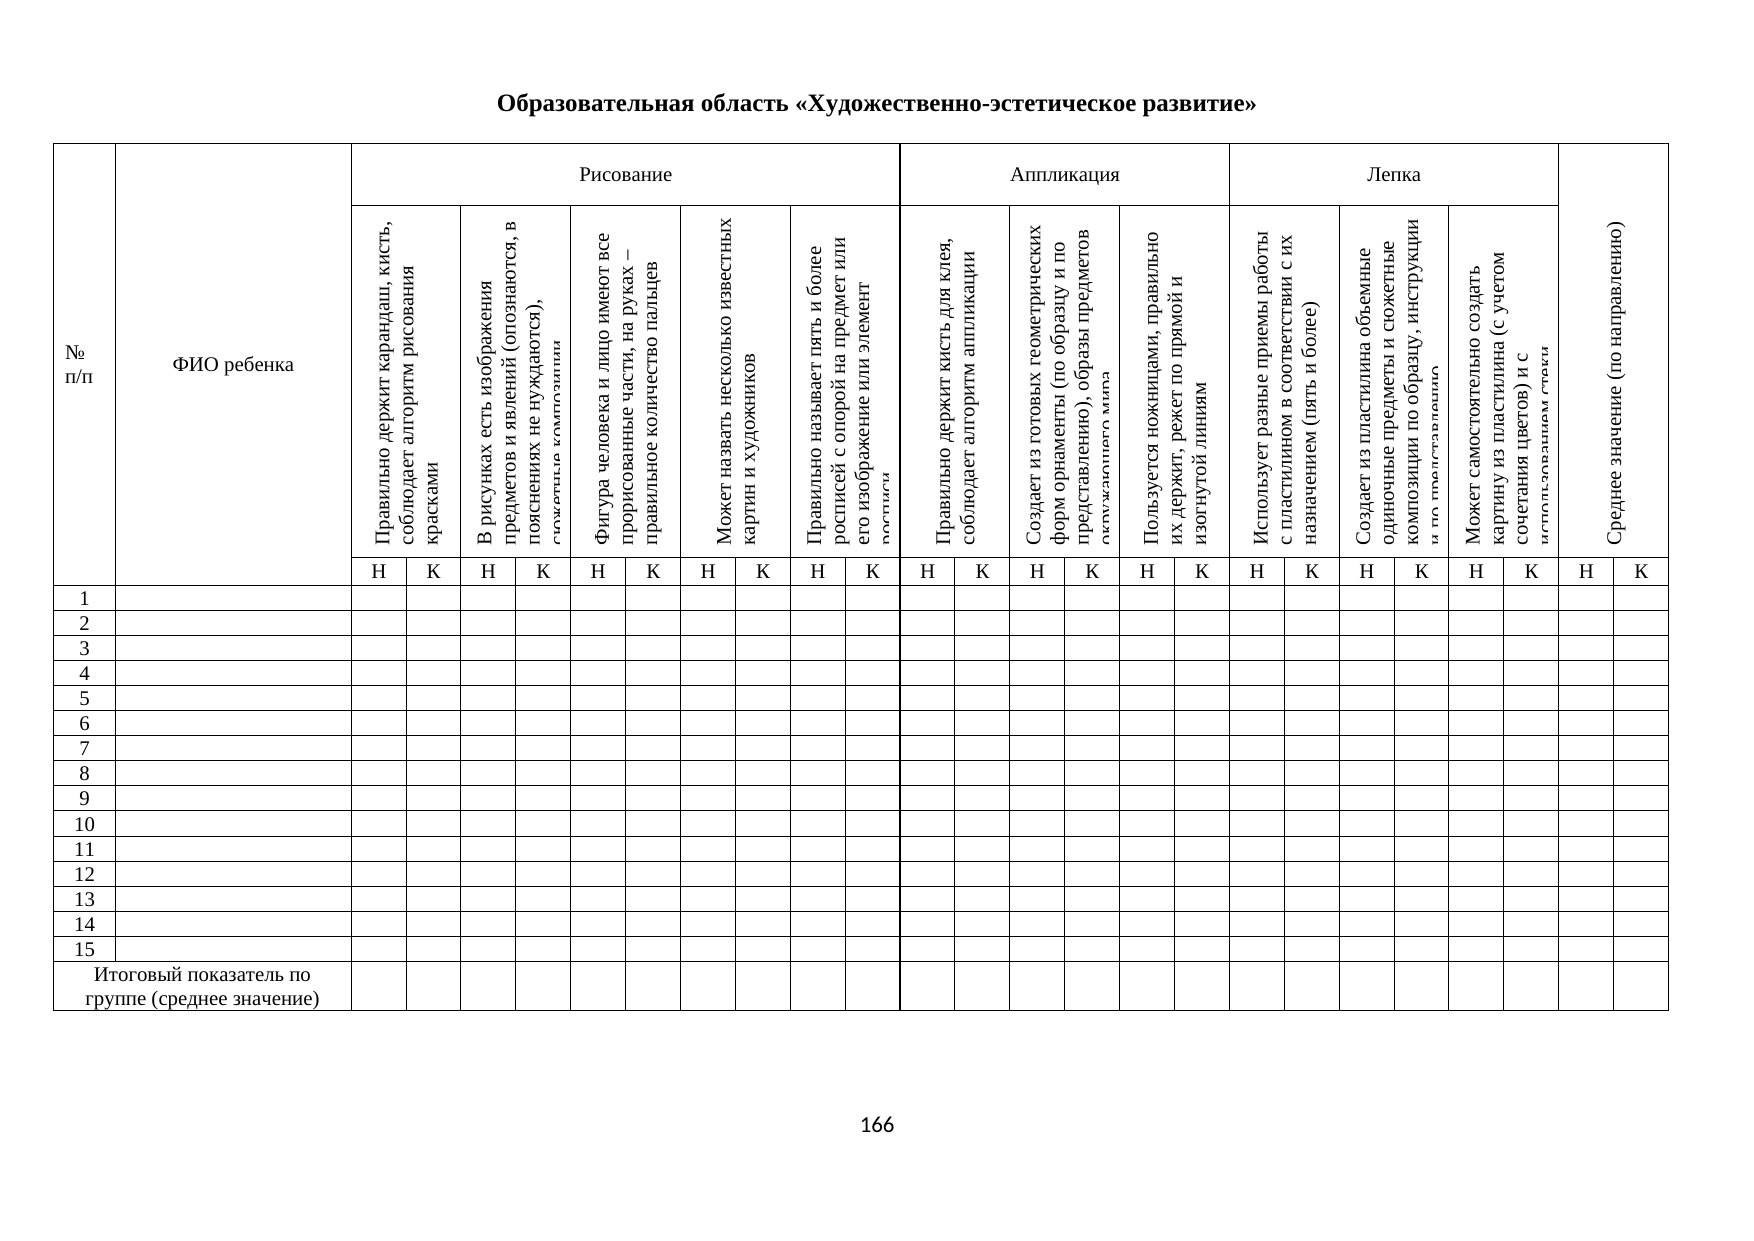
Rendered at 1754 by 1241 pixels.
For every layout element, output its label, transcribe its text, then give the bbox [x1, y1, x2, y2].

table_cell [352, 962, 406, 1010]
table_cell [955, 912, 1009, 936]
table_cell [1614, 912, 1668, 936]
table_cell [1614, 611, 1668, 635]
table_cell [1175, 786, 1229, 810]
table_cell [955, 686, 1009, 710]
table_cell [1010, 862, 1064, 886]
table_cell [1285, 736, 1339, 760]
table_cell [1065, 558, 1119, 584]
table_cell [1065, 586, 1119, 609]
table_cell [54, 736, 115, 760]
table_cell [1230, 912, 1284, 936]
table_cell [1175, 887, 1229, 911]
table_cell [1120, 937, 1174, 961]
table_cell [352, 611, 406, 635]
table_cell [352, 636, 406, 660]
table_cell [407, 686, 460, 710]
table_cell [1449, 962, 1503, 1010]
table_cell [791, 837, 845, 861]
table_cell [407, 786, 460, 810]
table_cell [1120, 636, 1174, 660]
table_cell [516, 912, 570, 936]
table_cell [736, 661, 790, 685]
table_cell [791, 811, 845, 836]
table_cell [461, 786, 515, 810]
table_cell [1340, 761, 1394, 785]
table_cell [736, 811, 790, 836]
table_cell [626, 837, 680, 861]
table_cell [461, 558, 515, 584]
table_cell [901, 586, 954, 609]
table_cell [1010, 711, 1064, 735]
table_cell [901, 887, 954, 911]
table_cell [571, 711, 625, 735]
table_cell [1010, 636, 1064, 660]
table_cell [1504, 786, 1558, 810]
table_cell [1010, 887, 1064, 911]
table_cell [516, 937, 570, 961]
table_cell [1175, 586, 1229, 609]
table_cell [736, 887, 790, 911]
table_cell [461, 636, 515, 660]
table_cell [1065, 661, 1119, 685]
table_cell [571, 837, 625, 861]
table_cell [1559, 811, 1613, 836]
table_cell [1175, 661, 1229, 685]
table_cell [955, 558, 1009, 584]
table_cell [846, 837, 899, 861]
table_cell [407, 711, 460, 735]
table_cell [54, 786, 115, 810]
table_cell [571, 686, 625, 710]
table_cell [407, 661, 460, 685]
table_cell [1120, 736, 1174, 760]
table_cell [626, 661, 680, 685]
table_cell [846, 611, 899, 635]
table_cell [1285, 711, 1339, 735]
text Образовательная область «Художественно-эстетическое развитие» [118, 88, 1636, 117]
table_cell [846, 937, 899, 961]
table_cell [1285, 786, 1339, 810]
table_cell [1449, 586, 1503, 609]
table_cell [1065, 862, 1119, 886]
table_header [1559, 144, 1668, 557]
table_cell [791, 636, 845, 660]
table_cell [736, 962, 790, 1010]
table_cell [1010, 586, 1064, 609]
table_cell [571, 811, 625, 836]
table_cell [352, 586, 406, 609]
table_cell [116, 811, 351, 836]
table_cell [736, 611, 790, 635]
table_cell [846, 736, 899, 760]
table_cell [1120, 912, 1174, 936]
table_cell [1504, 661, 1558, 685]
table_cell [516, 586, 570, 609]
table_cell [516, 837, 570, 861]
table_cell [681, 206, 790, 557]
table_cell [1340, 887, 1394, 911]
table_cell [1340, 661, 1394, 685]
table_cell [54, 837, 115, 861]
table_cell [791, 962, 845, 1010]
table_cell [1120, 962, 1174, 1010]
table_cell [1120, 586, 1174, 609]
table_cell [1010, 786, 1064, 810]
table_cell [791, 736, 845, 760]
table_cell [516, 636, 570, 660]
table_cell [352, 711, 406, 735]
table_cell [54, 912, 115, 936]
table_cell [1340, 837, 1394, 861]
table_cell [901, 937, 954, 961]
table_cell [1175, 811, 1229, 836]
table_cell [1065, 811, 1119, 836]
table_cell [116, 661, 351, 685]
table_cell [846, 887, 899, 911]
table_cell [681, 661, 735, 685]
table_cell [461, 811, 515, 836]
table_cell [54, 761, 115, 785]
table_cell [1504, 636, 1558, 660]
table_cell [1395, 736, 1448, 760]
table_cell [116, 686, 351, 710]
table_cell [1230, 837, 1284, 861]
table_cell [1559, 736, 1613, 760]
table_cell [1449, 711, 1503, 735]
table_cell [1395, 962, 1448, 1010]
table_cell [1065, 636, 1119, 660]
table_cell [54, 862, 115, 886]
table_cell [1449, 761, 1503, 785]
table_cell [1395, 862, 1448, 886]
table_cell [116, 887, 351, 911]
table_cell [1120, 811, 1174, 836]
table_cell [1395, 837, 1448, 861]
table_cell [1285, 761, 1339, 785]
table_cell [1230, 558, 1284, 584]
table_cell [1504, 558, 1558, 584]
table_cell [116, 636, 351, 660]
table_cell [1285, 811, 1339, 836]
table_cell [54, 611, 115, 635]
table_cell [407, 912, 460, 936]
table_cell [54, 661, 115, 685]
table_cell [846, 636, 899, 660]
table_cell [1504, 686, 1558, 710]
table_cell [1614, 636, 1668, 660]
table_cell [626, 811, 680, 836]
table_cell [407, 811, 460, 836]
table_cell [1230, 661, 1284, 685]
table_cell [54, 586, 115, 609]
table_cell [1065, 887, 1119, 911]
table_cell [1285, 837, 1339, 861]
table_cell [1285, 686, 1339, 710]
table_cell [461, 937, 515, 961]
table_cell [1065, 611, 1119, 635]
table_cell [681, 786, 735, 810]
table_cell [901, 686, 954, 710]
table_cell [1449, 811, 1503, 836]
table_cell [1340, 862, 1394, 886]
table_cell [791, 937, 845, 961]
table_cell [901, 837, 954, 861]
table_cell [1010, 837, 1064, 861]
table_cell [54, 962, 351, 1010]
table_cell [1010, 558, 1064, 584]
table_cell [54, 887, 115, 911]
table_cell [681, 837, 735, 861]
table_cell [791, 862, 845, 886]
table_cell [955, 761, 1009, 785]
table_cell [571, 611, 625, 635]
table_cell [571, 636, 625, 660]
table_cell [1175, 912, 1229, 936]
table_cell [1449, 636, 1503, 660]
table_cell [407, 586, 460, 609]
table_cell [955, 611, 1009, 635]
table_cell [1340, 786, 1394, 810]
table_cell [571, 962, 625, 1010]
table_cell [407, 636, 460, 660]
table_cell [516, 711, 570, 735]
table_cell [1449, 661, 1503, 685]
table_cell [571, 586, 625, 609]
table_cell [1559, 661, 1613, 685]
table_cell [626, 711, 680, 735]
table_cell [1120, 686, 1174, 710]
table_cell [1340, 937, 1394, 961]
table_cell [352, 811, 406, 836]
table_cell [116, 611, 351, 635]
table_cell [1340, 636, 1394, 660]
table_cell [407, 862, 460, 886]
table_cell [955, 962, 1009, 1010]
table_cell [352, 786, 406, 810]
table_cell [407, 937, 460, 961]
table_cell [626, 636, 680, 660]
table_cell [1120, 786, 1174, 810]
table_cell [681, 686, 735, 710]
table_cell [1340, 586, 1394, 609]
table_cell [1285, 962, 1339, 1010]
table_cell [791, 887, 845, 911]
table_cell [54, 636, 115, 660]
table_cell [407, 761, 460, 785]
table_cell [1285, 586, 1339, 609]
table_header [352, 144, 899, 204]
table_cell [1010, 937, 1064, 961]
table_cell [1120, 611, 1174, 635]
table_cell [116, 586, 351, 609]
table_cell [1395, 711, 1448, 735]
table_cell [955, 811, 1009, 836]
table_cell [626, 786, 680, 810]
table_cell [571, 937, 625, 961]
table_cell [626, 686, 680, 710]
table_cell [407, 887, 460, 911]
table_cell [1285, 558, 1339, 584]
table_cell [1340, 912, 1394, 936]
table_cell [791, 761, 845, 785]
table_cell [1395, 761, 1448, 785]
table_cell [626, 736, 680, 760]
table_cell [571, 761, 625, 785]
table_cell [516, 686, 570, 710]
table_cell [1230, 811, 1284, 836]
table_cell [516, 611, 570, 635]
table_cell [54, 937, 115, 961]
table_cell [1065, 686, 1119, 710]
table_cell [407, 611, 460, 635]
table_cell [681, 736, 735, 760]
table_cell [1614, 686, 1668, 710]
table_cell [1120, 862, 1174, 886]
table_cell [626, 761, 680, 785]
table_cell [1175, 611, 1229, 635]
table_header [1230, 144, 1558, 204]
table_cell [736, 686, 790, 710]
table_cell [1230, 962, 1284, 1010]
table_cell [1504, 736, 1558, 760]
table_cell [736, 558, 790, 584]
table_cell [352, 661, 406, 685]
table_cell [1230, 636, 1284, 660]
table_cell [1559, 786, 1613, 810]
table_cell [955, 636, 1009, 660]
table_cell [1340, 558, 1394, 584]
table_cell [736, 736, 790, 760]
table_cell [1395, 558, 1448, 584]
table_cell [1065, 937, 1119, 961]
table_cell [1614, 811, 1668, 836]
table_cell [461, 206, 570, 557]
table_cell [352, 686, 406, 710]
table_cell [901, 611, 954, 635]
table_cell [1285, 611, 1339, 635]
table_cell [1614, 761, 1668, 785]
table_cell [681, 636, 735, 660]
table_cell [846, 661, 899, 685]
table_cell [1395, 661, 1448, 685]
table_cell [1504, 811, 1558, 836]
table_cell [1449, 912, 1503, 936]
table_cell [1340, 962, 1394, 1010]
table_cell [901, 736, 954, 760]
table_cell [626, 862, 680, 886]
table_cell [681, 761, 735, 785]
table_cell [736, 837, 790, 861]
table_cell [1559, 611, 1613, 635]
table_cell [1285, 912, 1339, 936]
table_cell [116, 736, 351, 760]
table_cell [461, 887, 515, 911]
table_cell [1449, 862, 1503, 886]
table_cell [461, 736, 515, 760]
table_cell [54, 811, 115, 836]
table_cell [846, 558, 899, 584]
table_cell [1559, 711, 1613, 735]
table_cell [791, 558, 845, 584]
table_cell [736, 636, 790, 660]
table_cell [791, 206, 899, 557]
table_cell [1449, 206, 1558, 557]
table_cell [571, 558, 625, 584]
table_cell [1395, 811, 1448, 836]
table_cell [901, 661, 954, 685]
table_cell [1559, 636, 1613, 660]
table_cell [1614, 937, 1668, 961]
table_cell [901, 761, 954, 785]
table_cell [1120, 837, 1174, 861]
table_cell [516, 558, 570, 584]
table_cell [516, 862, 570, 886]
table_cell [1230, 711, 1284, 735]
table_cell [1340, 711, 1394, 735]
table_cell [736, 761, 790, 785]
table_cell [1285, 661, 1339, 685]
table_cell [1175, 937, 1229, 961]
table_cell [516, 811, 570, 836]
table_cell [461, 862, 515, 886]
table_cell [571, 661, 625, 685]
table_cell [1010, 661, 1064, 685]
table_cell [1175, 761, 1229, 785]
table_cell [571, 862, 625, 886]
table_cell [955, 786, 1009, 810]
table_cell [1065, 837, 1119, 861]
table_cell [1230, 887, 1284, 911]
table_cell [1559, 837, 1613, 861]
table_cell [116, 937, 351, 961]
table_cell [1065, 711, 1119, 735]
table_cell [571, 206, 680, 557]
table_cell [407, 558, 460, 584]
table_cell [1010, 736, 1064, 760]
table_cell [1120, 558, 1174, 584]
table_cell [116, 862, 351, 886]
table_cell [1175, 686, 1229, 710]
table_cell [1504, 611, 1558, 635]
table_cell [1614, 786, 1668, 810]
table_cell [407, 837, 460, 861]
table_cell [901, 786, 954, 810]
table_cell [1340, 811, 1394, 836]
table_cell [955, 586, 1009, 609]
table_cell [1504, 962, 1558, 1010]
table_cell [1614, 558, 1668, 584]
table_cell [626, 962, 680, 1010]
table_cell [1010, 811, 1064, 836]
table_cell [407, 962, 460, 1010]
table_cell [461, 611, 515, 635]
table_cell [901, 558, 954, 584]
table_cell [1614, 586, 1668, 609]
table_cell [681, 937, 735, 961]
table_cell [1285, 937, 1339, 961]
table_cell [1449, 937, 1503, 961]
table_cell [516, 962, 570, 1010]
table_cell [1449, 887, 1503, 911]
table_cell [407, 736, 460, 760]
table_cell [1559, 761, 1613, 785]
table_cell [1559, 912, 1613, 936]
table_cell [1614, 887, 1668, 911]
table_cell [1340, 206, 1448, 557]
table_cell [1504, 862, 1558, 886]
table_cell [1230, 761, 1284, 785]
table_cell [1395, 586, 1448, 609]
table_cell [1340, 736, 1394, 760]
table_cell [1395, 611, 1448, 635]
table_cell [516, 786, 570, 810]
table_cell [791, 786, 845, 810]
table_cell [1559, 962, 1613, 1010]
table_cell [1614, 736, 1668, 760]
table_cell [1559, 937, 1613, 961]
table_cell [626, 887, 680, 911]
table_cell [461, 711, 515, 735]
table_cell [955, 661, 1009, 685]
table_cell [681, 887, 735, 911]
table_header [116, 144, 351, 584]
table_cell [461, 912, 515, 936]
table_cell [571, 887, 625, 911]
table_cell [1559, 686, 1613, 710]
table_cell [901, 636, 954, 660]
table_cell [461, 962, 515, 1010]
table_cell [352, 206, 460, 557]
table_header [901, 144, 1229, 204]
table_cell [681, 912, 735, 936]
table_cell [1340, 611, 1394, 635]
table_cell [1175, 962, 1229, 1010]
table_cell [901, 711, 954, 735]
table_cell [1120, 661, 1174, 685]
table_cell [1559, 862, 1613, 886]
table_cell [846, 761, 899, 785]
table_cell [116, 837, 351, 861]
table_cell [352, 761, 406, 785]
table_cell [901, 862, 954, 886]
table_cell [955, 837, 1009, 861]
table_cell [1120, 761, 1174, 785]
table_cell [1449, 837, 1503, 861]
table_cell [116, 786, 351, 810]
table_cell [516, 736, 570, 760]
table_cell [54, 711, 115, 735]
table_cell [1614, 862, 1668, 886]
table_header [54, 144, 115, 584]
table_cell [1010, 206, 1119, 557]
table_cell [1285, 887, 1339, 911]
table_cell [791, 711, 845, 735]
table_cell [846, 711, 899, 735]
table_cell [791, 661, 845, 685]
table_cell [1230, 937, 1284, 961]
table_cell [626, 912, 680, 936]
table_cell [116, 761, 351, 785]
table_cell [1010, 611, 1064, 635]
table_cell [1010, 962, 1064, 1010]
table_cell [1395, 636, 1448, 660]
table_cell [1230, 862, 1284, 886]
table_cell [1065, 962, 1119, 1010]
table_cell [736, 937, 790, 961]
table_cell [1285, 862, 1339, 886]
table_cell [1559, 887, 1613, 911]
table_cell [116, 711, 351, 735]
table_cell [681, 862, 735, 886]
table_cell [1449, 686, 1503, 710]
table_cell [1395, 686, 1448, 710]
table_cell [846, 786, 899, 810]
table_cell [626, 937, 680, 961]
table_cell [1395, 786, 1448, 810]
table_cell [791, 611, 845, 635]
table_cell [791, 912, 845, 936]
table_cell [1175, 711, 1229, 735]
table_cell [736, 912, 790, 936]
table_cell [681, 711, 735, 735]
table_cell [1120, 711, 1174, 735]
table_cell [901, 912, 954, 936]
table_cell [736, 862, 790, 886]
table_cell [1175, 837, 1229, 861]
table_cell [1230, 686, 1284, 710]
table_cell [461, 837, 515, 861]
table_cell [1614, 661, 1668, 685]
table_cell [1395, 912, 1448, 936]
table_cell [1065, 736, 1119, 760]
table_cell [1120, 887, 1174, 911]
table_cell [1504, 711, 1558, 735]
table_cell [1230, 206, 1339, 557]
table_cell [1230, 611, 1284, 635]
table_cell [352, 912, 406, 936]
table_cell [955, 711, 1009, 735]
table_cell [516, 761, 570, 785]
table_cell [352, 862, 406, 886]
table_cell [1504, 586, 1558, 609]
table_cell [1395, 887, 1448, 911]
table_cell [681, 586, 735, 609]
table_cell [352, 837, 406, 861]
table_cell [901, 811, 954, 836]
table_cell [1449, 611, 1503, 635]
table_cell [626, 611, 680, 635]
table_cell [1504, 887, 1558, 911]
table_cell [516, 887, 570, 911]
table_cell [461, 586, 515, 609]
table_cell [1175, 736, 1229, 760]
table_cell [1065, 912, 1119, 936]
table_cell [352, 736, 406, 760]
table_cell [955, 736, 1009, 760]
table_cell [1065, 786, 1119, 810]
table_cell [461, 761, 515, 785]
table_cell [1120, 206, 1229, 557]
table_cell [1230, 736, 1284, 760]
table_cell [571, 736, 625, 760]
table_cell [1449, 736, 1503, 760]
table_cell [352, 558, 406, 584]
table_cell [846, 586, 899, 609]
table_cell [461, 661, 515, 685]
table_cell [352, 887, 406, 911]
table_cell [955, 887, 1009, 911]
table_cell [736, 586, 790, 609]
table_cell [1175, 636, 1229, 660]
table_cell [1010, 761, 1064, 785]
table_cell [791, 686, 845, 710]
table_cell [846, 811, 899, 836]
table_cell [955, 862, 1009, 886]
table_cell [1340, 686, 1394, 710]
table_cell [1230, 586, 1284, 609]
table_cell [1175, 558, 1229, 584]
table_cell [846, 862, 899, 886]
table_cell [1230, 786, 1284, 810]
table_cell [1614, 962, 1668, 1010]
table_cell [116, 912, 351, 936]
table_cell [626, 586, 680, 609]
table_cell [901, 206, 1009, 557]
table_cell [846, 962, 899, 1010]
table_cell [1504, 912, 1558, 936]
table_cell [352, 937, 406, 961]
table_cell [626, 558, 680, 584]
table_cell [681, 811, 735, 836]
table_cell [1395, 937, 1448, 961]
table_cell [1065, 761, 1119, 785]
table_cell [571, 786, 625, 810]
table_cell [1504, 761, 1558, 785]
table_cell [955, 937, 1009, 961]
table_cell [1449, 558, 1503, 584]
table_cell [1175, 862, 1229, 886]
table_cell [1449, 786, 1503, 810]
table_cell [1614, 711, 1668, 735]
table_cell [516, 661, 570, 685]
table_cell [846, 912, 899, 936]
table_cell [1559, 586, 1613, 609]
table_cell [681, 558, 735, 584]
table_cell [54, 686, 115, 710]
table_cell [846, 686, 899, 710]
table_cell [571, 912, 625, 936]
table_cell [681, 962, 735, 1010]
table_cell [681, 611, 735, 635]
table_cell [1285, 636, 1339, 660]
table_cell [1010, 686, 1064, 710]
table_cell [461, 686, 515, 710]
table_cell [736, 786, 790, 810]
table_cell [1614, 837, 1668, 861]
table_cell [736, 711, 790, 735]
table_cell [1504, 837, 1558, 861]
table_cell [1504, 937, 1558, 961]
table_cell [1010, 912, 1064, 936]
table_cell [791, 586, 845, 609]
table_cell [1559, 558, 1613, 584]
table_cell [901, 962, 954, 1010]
